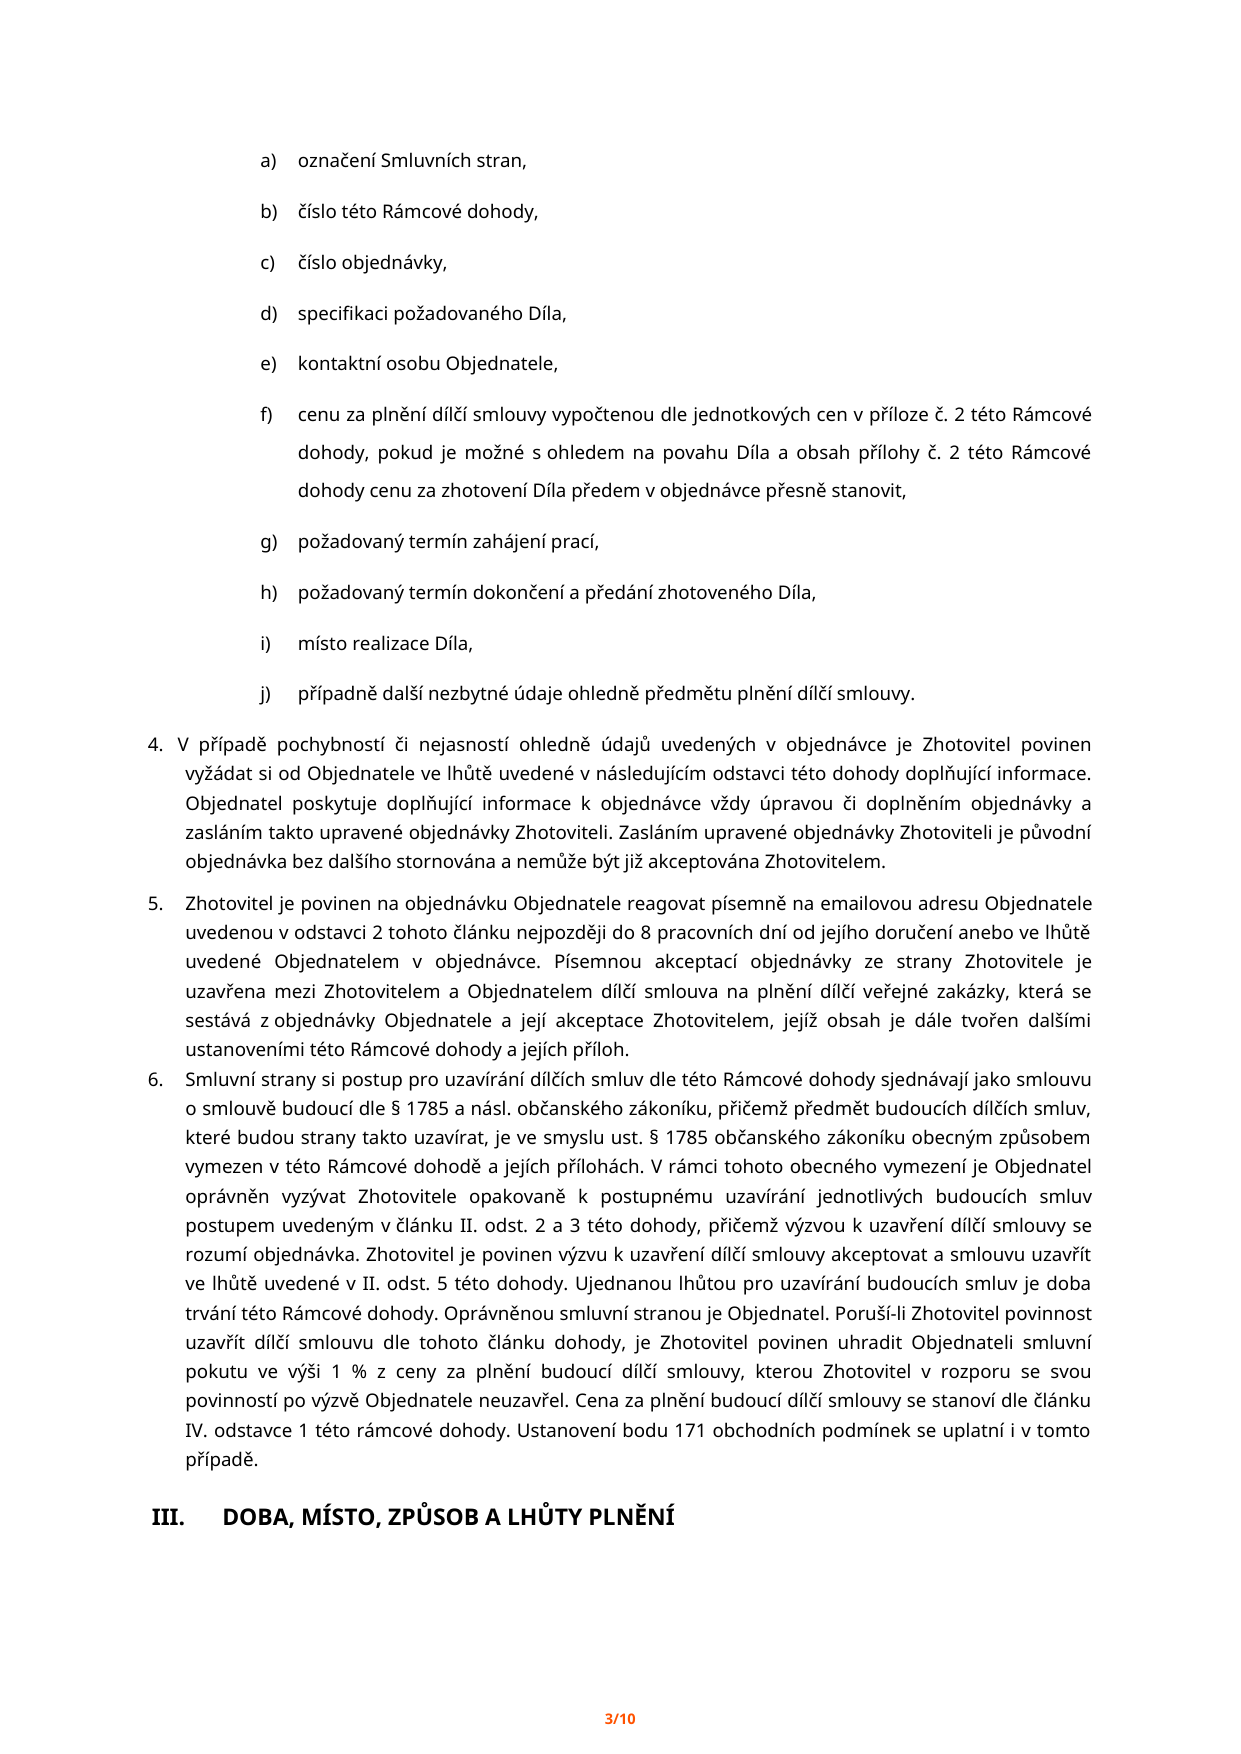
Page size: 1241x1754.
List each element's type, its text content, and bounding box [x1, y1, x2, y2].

list DOBA, MÍSTO, ZPŮSOB A LHŮTY PLNĚNÍ [185, 1501, 1093, 1532]
list číslo objednávky, [260, 249, 1093, 274]
list číslo této Rámcové dohody, [260, 198, 1093, 224]
list případně další nezbytné údaje ohledně předmětu plnění dílčí smlouvy. [260, 681, 1093, 706]
list Smluvní strany si postup pro uzavírání dílčích smluv dle této Rámcové dohody sjednávají jako smlouvu o smlouvě budoucí dle § 1785 a násl. občanského zákoníku, přičemž předmět budoucích dílčích smluv, které budou strany takto uzavírat, je ve smyslu ust. § 1785 občanského zákoníku obecným způsobem vymezen v této Rámcové dohodě a jejích přílohách. V rámci tohoto obecného vymezení je Objednatel oprávněn vyzývat Zhotovitele opakovaně k postupnému uzavírání jednotlivých budoucích smluv postupem uvedeným v článku II. odst. 2 a 3 této dohody, přičemž výzvou k uzavření dílčí smlouvy se rozumí objednávka. Zhotovitel je povinen výzvu k uzavření dílčí smlouvy akceptovat a smlouvu uzavřít ve lhůtě uvedené v II. odst. 5 této dohody. Ujednanou lhůtou pro uzavírání budoucích smluv je doba trvání této Rámcové dohody. Oprávněnou smluvní stranou je Objednatel. Poruší-li Zhotovitel povinnost uzavřít dílčí smlouvu dle tohoto článku dohody, je Zhotovitel povinen uhradit Objednateli smluvní pokutu ve výši 1 % z ceny za plnění budoucí dílčí smlouvy, kterou Zhotovitel v rozporu se svou povinností po výzvě Objednatele neuzavřel. Cena za plnění budoucí dílčí smlouvy se stanoví dle článku IV. odstavce 1 této rámcové dohody. Ustanovení bodu 171 obchodních podmínek se uplatní i v tomto případě. [148, 1066, 1093, 1472]
list kontaktní osobu Objednatele, [260, 351, 1093, 376]
list označení Smluvních stran, [260, 148, 1093, 173]
list požadovaný termín zahájení prací, [260, 528, 1093, 554]
list cenu za plnění dílčí smlouvy vypočtenou dle jednotkových cen v příloze č. 2 této Rámcové dohody, pokud je možné s ohledem na povahu Díla a obsah přílohy č. 2 této Rámcové dohody cenu za zhotovení Díla předem v objednávce přesně stanovit, [260, 401, 1093, 503]
list místo realizace Díla, [260, 630, 1093, 655]
list V případě pochybností či nejasností ohledně údajů uvedených v objednávce je Zhotovitel povinen vyžádat si od Objednatele ve lhůtě uvedené v následujícím odstavci této dohody doplňující informace. Objednatel poskytuje doplňující informace k objednávce vždy úpravou či doplněním objednávky a zasláním takto upravené objednávky Zhotoviteli. Zasláním upravené objednávky Zhotoviteli je původní objednávka bez dalšího stornována a nemůže být již akceptována Zhotovitelem. [148, 731, 1093, 874]
list požadovaný termín dokončení a předání zhotoveného Díla, [260, 579, 1093, 605]
list Zhotovitel je povinen na objednávku Objednatele reagovat písemně na emailovou adresu Objednatele uvedenou v odstavci 2 tohoto článku nejpozději do 8 pracovních dní od jejího doručení anebo ve lhůtě uvedené Objednatelem v objednávce. Písemnou akceptací objednávky ze strany Zhotovitele je uzavřena mezi Zhotovitelem a Objednatelem dílčí smlouva na plnění dílčí veřejné zakázky, která se sestává z objednávky Objednatele a její akceptace Zhotovitelem, jejíž obsah je dále tvořen dalšími ustanoveními této Rámcové dohody a jejích příloh. [148, 890, 1093, 1062]
list specifikaci požadovaného Díla, [260, 300, 1093, 325]
